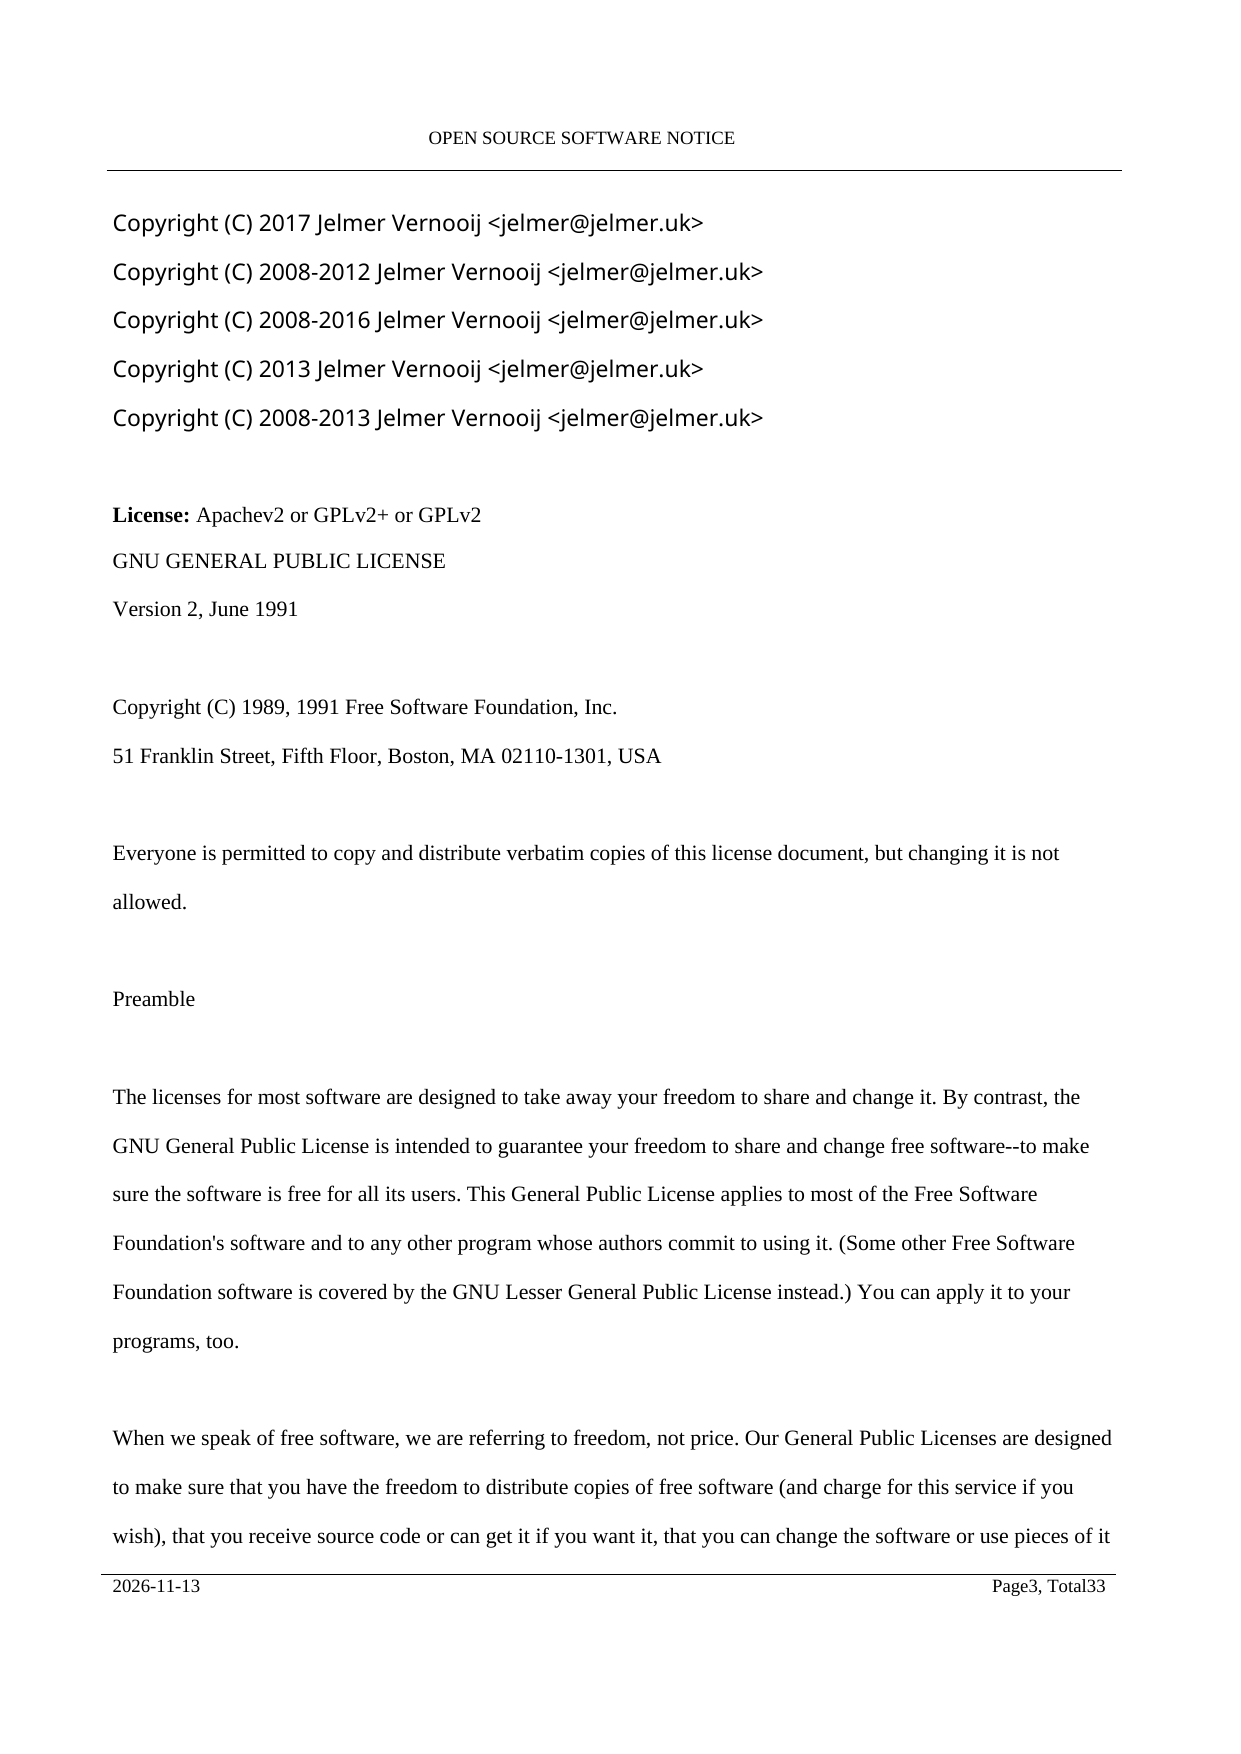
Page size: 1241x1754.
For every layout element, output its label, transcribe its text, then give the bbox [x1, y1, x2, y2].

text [112, 206, 1128, 483]
text License: Apachev2 or GPLv2+ or GPLv2 [112, 499, 1128, 531]
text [112, 544, 1128, 1551]
